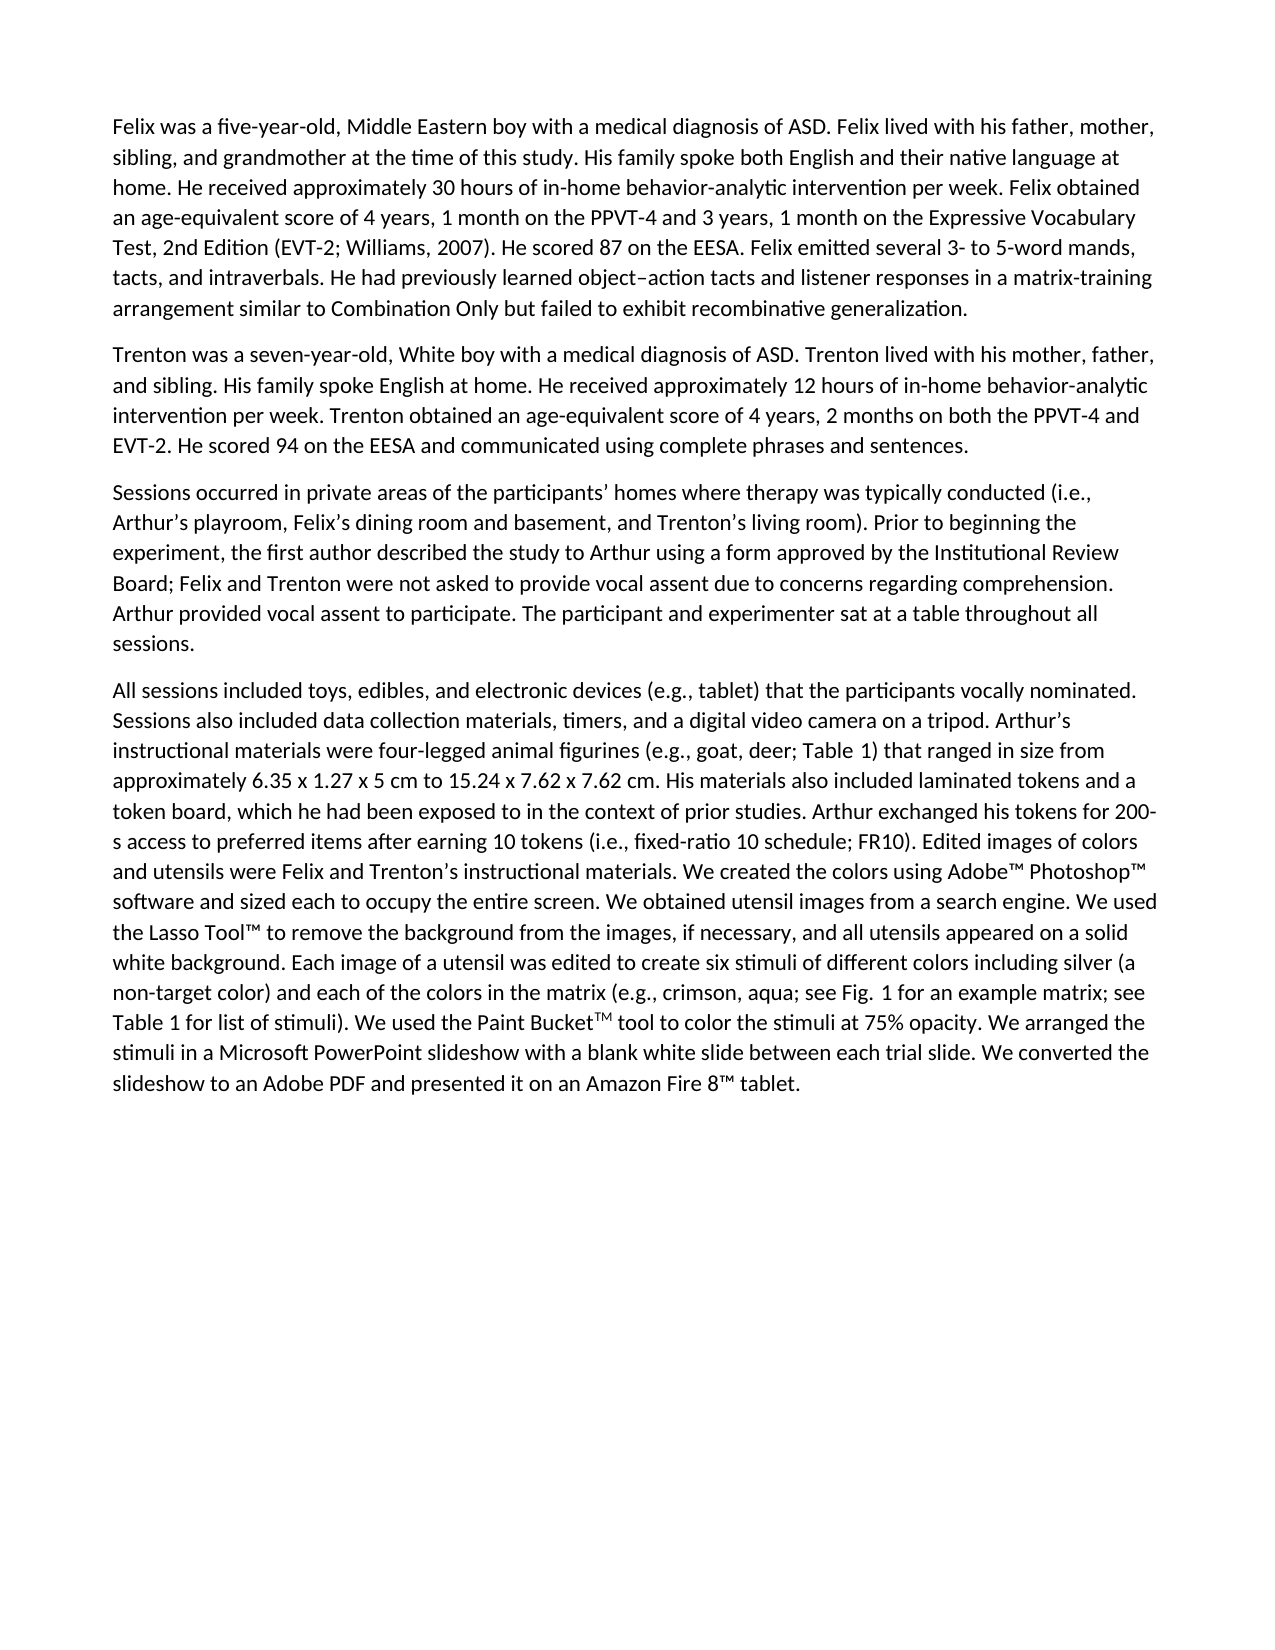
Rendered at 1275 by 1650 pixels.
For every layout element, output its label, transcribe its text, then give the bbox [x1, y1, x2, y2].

text All sessions included toys, edibles, and electronic devices (e.g., tablet) that the participants vocally nominated. Sessions also included data collection materials, timers, and a digital video camera on a tripod. Arthur’s instructional materials were four-legged animal figurines (e.g., goat, deer; Table 1) that ranged in size from approximately 6.35 x 1.27 x 5 cm to 15.24 x 7.62 x 7.62 cm. His materials also included laminated tokens and a token board, which he had been exposed to in the context of prior studies. Arthur exchanged his tokens for 200-s access to preferred items after earning 10 tokens (i.e., fixed-ratio 10 schedule; FR10). Edited images of colors and utensils were Felix and Trenton’s instructional materials. We created the colors using Adobe™ Photoshop™ software and sized each to occupy the entire screen. We obtained utensil images from a search engine. We used the Lasso Tool™ to remove the background from the images, if necessary, and all utensils appeared on a solid white background. Each image of a utensil was edited to create six stimuli of different colors including silver (a non-target color) and each of the colors in the matrix (e.g., crimson, aqua; see Fig. 1 for an example matrix; see Table 1 for list of stimuli). We used the Paint BucketTM tool to color the stimuli at 75% opacity. We arranged the stimuli in a Microsoft PowerPoint slideshow with a blank white slide between each trial slide. We converted the slideshow to an Adobe PDF and presented it on an Amazon Fire 8™ tablet. [112, 676, 1162, 1097]
text Felix was a five-year-old, Middle Eastern boy with a medical diagnosis of ASD. Felix lived with his father, mother, sibling, and grandmother at the time of this study. His family spoke both English and their native language at home. He received approximately 30 hours of in-home behavior-analytic intervention per week. Felix obtained an age-equivalent score of 4 years, 1 month on the PPVT-4 and 3 years, 1 month on the Expressive Vocabulary Test, 2nd Edition (EVT-2; Williams, 2007). He scored 87 on the EESA. Felix emitted several 3- to 5-word mands, tacts, and intraverbals. He had previously learned object–action tacts and listener responses in a matrix-training arrangement similar to Combination Only but failed to exhibit recombinative generalization. [112, 112, 1162, 322]
text Trenton was a seven-year-old, White boy with a medical diagnosis of ASD. Trenton lived with his mother, father, and sibling. His family spoke English at home. He received approximately 12 hours of in-home behavior-analytic intervention per week. Trenton obtained an age-equivalent score of 4 years, 2 months on both the PPVT-4 and EVT-2. He scored 94 on the EESA and communicated using complete phrases and sentences. [112, 341, 1162, 459]
text Sessions occurred in private areas of the participants’ homes where therapy was typically conducted (i.e., Arthur’s playroom, Felix’s dining room and basement, and Trenton’s living room). Prior to beginning the experiment, the first author described the study to Arthur using a form approved by the Institutional Review Board; Felix and Trenton were not asked to provide vocal assent due to concerns regarding comprehension. Arthur provided vocal assent to participate. The participant and experimenter sat at a table throughout all sessions. [112, 478, 1162, 657]
